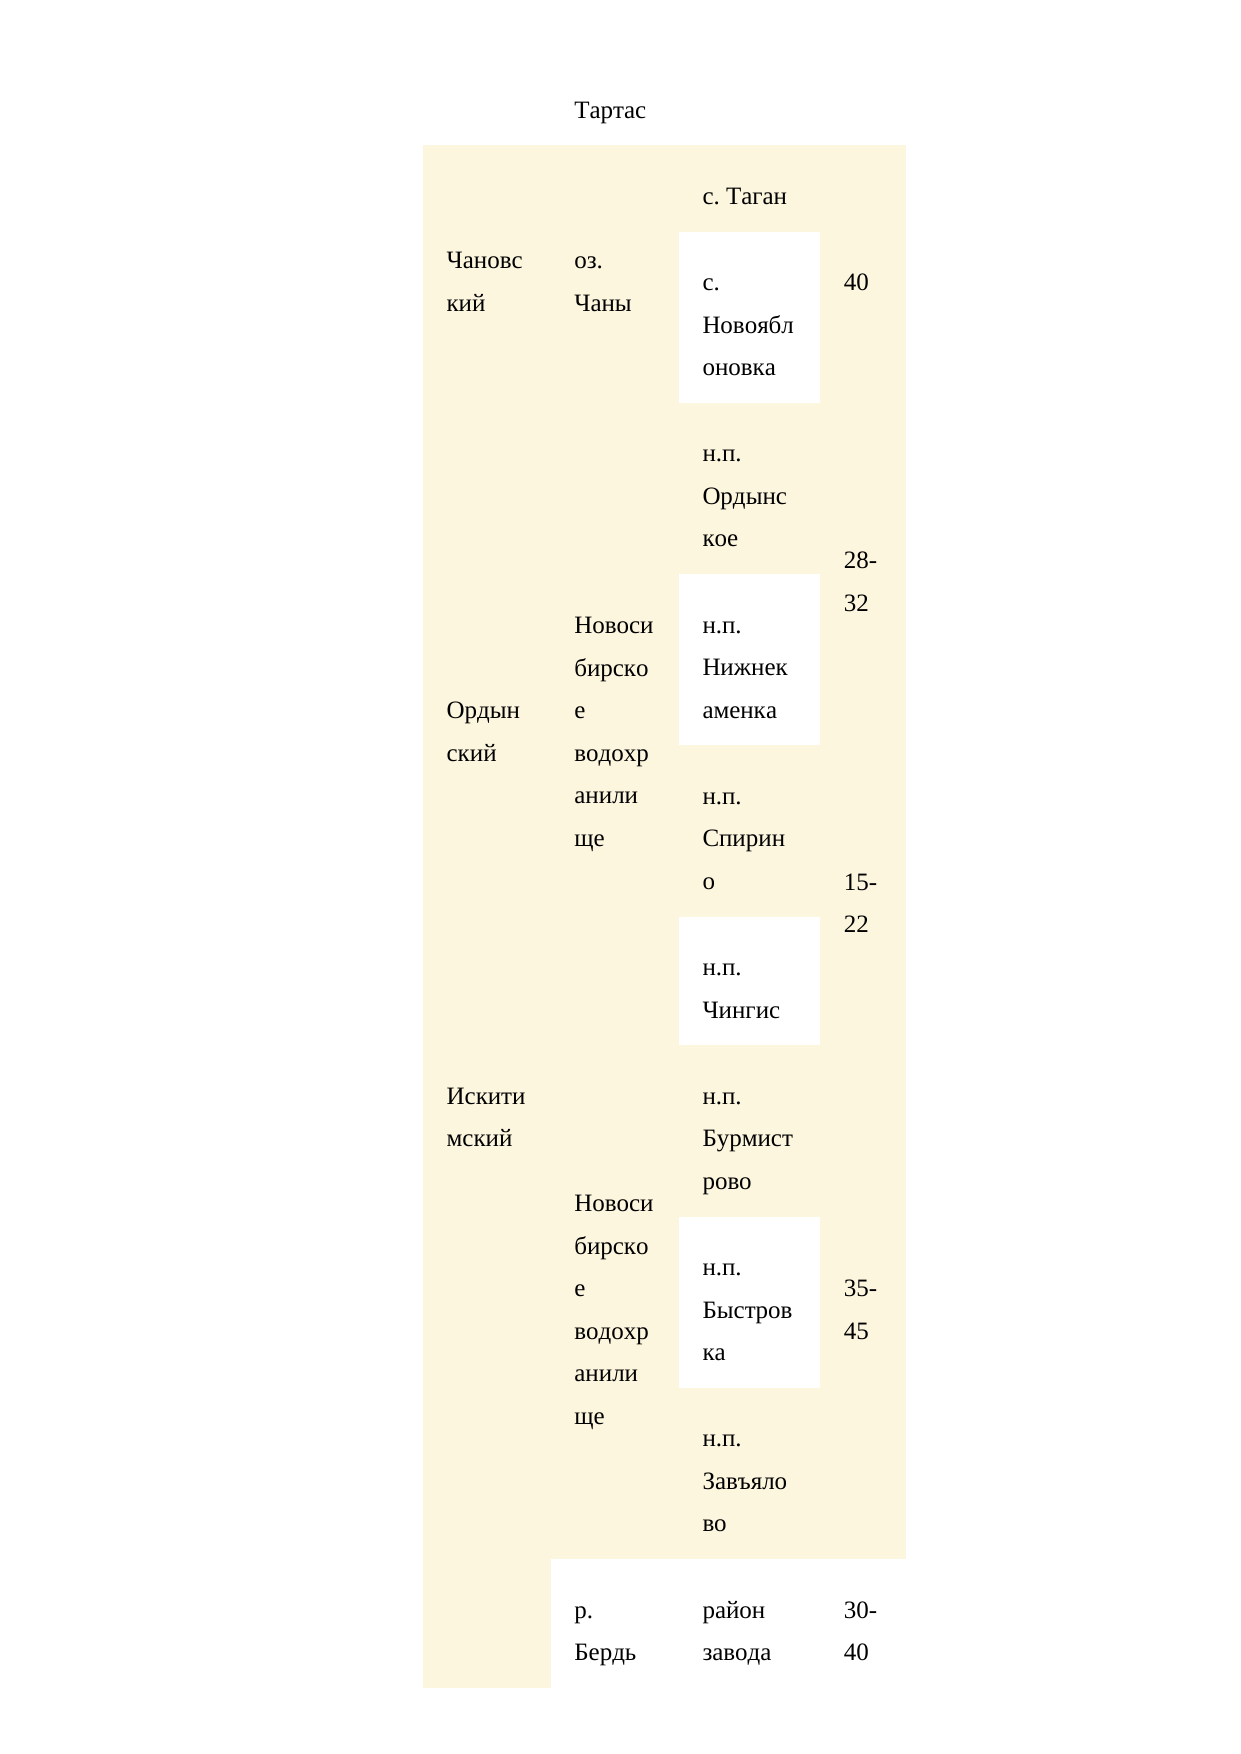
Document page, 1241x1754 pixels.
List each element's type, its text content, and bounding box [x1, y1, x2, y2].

table_cell Новосибирское водохранилище [551, 403, 679, 1045]
table_cell 15-22 [820, 745, 906, 1045]
table_cell с. Новояблоновка [679, 232, 820, 403]
table_cell н.п. Нижнекаменка [679, 574, 820, 745]
table_cell н.п. Ордынское [679, 403, 820, 574]
table_cell 40 [820, 145, 906, 403]
table_cell 30-40 [820, 1559, 906, 1688]
table_cell н.п. Чингис [679, 917, 820, 1045]
table_cell н.п. Бурмистрово [679, 1045, 820, 1217]
table_cell р. Тартас [551, 59, 679, 145]
table_cell с. Таган [679, 145, 820, 232]
table_cell Новосибирское водохранилище [551, 1045, 679, 1559]
table_cell р. Бердь [551, 1559, 679, 1688]
table_cell Искитимский [423, 1045, 551, 1688]
table_cell Чановский [423, 145, 551, 403]
table_cell Ордынский [423, 403, 551, 1045]
table_cell н.п. Быстровка [679, 1217, 820, 1388]
table_cell н.п. Спирино [679, 745, 820, 917]
table_cell оз. Чаны [551, 145, 679, 403]
table_cell 28-32 [820, 403, 906, 745]
table_cell 35-45 [820, 1045, 906, 1559]
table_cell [679, 1559, 820, 1688]
table_cell н.п. Завъялово [679, 1388, 820, 1559]
